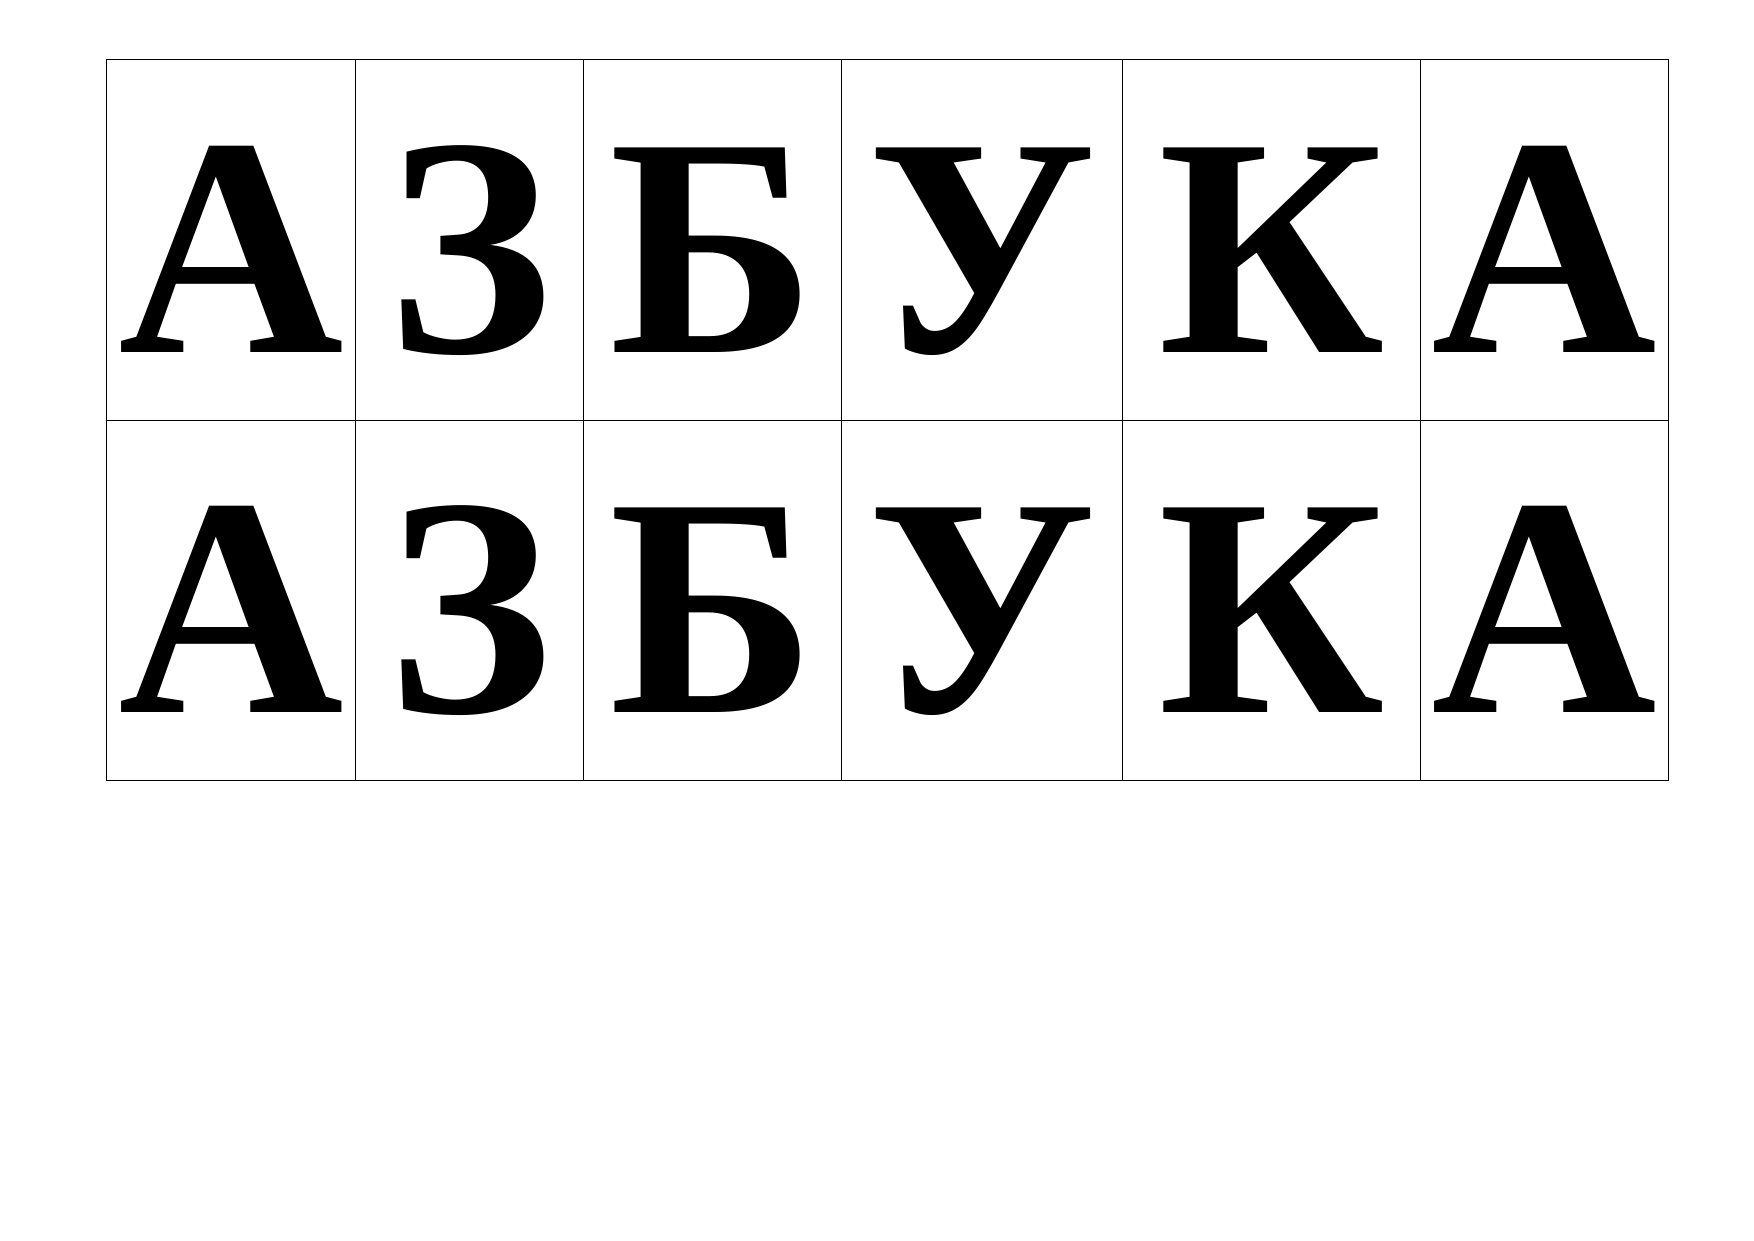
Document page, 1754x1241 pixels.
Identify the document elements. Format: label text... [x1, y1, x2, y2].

table_cell К [1123, 60, 1420, 419]
table_cell Б [584, 60, 841, 419]
table_cell К [1123, 421, 1420, 780]
table_cell З [356, 60, 583, 419]
table_cell У [842, 60, 1122, 419]
table_cell У [842, 421, 1122, 780]
table_cell А [107, 421, 355, 780]
table_cell Б [584, 421, 841, 780]
table_cell А [1421, 421, 1668, 780]
table_cell А [1421, 60, 1668, 419]
table_cell А [107, 60, 355, 419]
table_cell З [356, 421, 583, 780]
